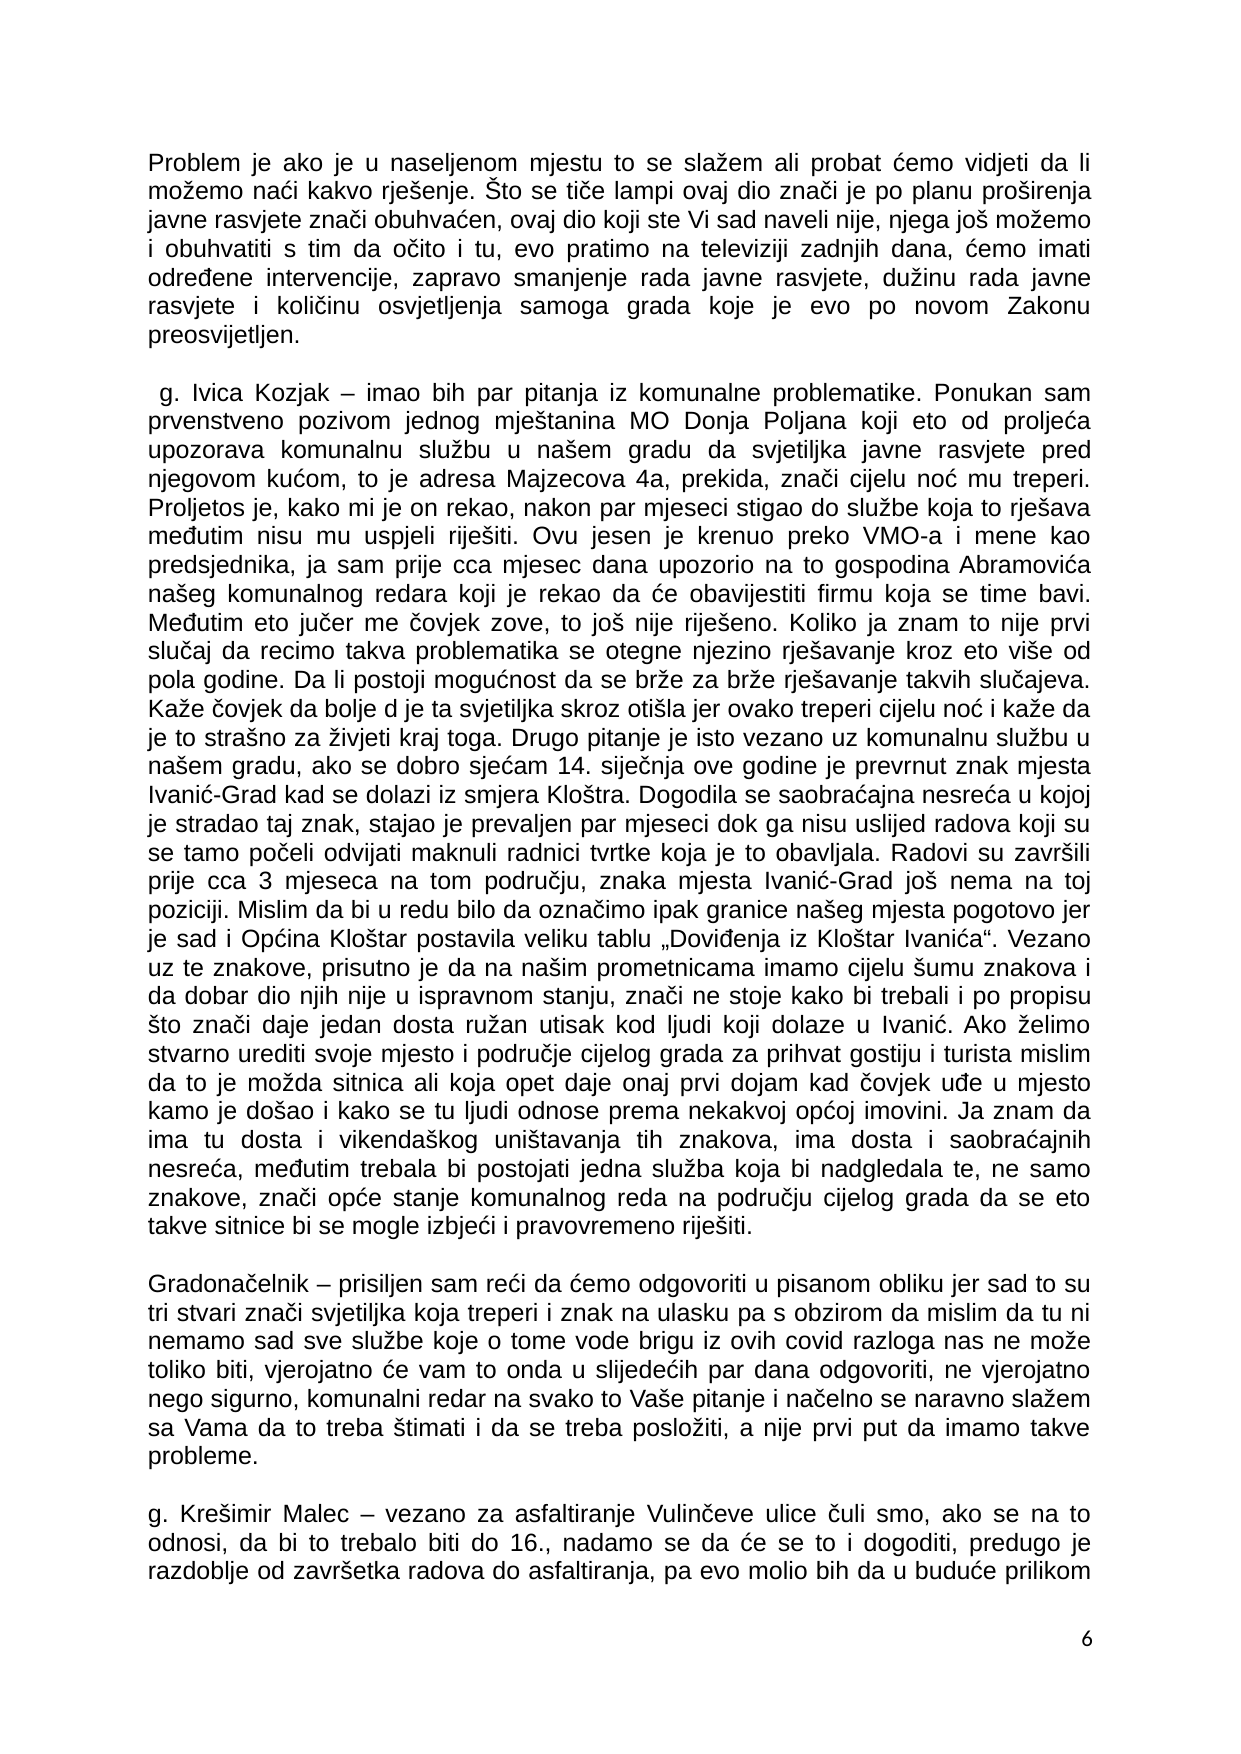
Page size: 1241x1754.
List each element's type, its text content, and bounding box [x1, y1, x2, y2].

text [148, 148, 1093, 349]
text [148, 1499, 1093, 1585]
text Gradonačelnik – prisiljen sam reći da ćemo odgovoriti u pisanom obliku jer sad to su tri stvari znači svjetiljka koja treperi i znak na ulasku pa s obzirom da mislim da tu ni nemamo sad sve službe koje o tome vode brigu iz ovih covid razloga nas ne može toliko biti, vjerojatno će vam to onda u slijedećih par dana odgovoriti, ne vjerojatno nego sigurno, komunalni redar na svako to Vaše pitanje i načelno se naravno slažem sa Vama da to treba štimati i da se treba posložiti, a nije prvi put da imamo takve probleme. [148, 1269, 1093, 1470]
text g. Ivica Kozjak – imao bih par pitanja iz komunalne problematike. Ponukan sam prvenstveno pozivom jednog mještanina MO Donja Poljana koji eto od proljeća upozorava komunalnu službu u našem gradu da svjetiljka javne rasvjete pred njegovom kućom, to je adresa Majzecova 4a, prekida, znači cijelu noć mu treperi. Proljetos je, kako mi je on rekao, nakon par mjeseci stigao do službe koja to rješava međutim nisu mu uspjeli riješiti. Ovu jesen je krenuo preko VMO-a i mene kao predsjednika, ja sam prije cca mjesec dana upozorio na to gospodina Abramovića našeg komunalnog redara koji je rekao da će obavijestiti firmu koja se time bavi. Međutim eto jučer me čovjek zove, to još nije riješeno. Koliko ja znam to nije prvi slučaj da recimo takva problematika se otegne njezino rješavanje kroz eto više od pola godine. Da li postoji mogućnost da se brže za brže rješavanje takvih slučajeva. Kaže čovjek da bolje d je ta svjetiljka skroz otišla jer ovako treperi cijelu noć i kaže da je to strašno za živjeti kraj toga. Drugo pitanje je isto vezano uz komunalnu službu u našem gradu, ako se dobro sjećam 14. siječnja ove godine je prevrnut znak mjesta Ivanić-Grad kad se dolazi iz smjera Kloštra. Dogodila se saobraćajna nesreća u kojoj je stradao taj znak, stajao je prevaljen par mjeseci dok ga nisu uslijed radova koji su se tamo počeli odvijati maknuli radnici tvrtke koja je to obavljala. Radovi su završili prije cca 3 mjeseca na tom području, znaka mjesta Ivanić-Grad još nema na toj poziciji. Mislim da bi u redu bilo da označimo ipak granice našeg mjesta pogotovo jer je sad i Općina Kloštar postavila veliku tablu „Doviđenja iz Kloštar Ivanića“. Vezano uz te znakove, prisutno je da na našim prometnicama imamo cijelu šumu znakova i da dobar dio njih nije u ispravnom stanju, znači ne stoje kako bi trebali i po propisu što znači daje jedan dosta ružan utisak kod ljudi koji dolaze u Ivanić. Ako želimo stvarno urediti svoje mjesto i područje cijelog grada za prihvat gostiju i turista mislim da to je možda sitnica ali koja opet daje onaj prvi dojam kad čovjek uđe u mjesto kamo je došao i kako se tu ljudi odnose prema nekakvoj općoj imovini. Ja znam da ima tu dosta i vikendaškog uništavanja tih znakova, ima dosta i saobraćajnih nesreća, međutim trebala bi postojati jedna služba koja bi nadgledala te, ne samo znakove, znači opće stanje komunalnog reda na području cijelog grada da se eto takve sitnice bi se mogle izbjeći i pravovremeno riješiti. [148, 378, 1093, 1240]
